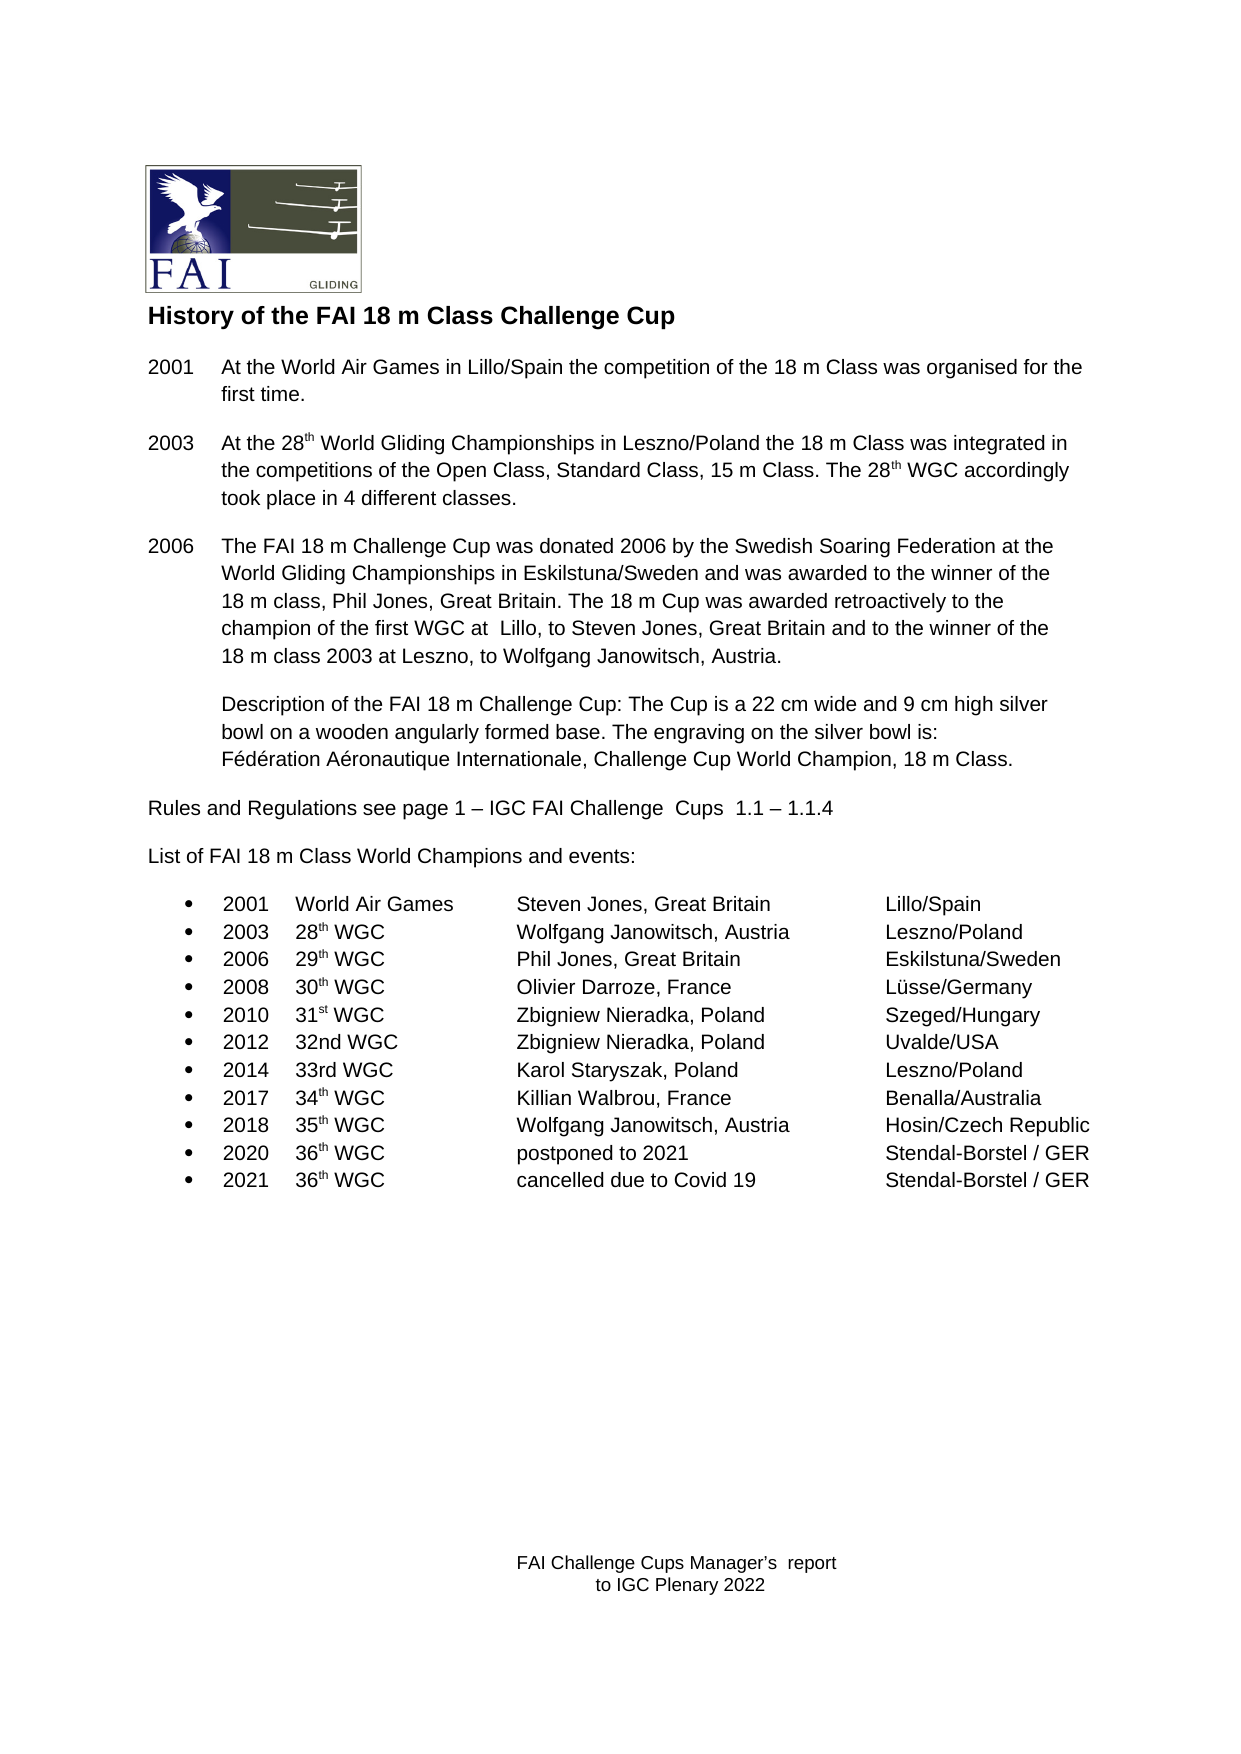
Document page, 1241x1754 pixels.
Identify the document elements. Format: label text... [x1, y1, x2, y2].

text FAI Challenge Cups Manager’s report to IGC Plenary 2022 [221, 1552, 1093, 1617]
text 2001 At the World Air Games in Lillo/Spain the competition of the 18 m Class was organised for the first time. [148, 354, 1093, 406]
list 2003 28th WGC Wolfgang Janowitsch, Austria Leszno/Poland [185, 920, 1093, 944]
list 2006 29th WGC Phil Jones, Great Britain Eskilstuna/Sweden [185, 947, 1093, 971]
list 2012 32nd WGC Zbigniew Nieradka, Poland Uvalde/USA [185, 1030, 1093, 1054]
text 2003 At the 28th World Gliding Championships in Leszno/Poland the 18 m Class was integrated in the competitions of the Open Class, Standard Class, 15 m Class. The 28th WGC accordingly took place in 4 different classes. [148, 430, 1093, 509]
text List of FAI 18 m Class World Champions and events: [148, 844, 1093, 868]
list 2020 36th WGC postponed to 2021 Stendal-Borstel / GER [185, 1141, 1093, 1164]
list 2017 34th WGC Killian Walbrou, France Benalla/Australia [185, 1085, 1093, 1109]
list 2014 33rd WGC Karol Staryszak, Poland Leszno/Poland [185, 1058, 1093, 1082]
text 2006 The FAI 18 m Challenge Cup was donated 2006 by the Swedish Soaring Federation at the World Gliding Championships in Eskilstuna/Sweden and was awarded to the winner of the 18 m class, Phil Jones, Great Britain. The 18 m Cup was awarded retroactively to the champion of the first WGC at Lillo, to Steven Jones, Great Britain and to the winner of the 18 m class 2003 at Leszno, to Wolfgang Janowitsch, Austria. [148, 534, 1093, 668]
list 2008 30th WGC Olivier Darroze, France Lüsse/Germany [185, 975, 1093, 999]
list 2010 31st WGC Zbigniew Nieradka, Poland Szeged/Hungary [185, 1002, 1093, 1027]
picture [145, 165, 363, 293]
text Description of the FAI 18 m Challenge Cup: The Cup is a 22 cm wide and 9 cm high silver bowl on a wooden angularly formed base. The engraving on the silver bowl is: Fédération Aéronautique Internationale, Challenge Cup World Champion, 18 m Class. [221, 692, 1093, 771]
list 2021 36th WGC cancelled due to Covid 19 Stendal-Borstel / GER [185, 1168, 1093, 1192]
text Rules and Regulations see page 1 – IGC FAI Challenge Cups 1.1 – 1.1.4 [148, 795, 1093, 819]
list 2018 35th WGC Wolfgang Janowitsch, Austria Hosin/Czech Republic [185, 1113, 1093, 1137]
text History of the FAI 18 m Class Challenge Cup [148, 301, 1093, 329]
list 2001 World Air Games Steven Jones, Great Britain Lillo/Spain [185, 892, 1093, 916]
